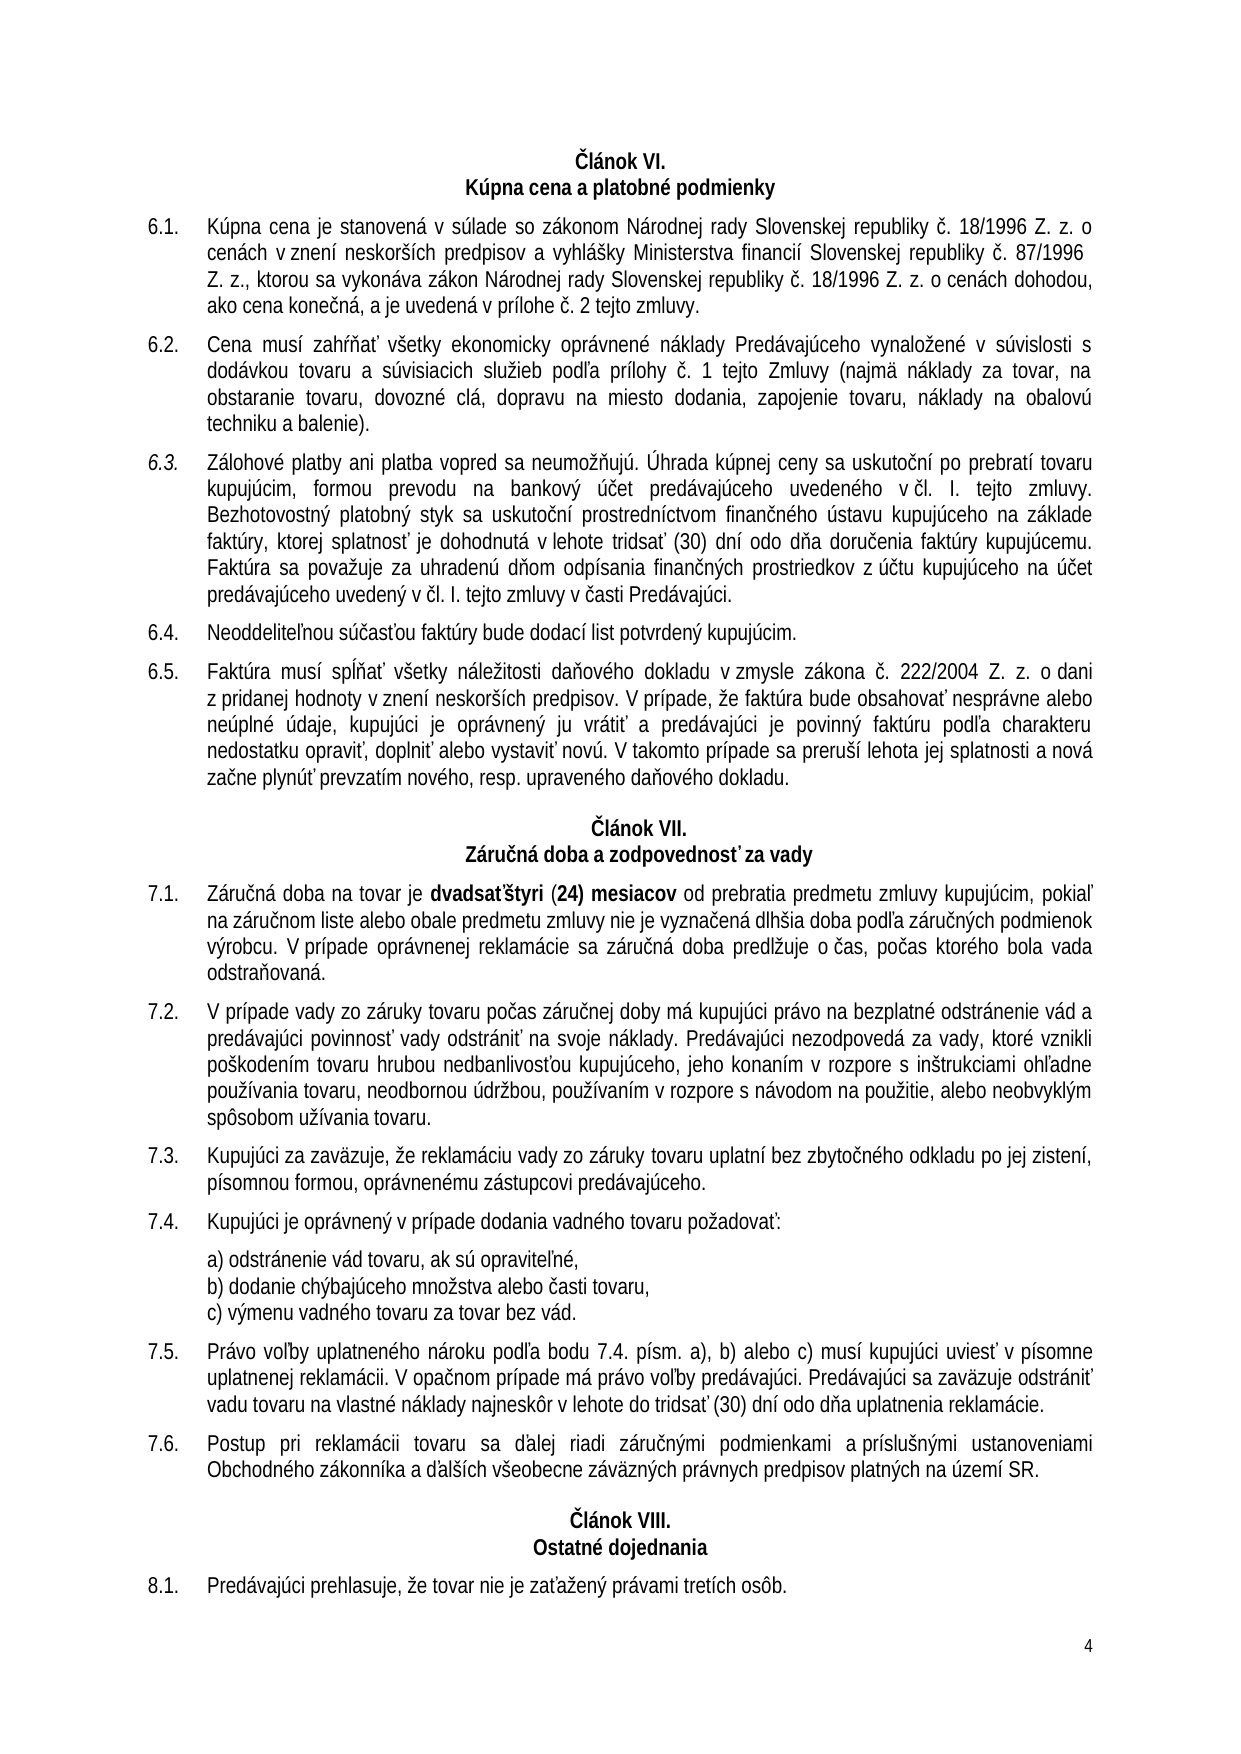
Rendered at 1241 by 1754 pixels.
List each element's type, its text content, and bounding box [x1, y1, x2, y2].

list Zálohové platby ani platba vopred sa neumožňujú. Úhrada kúpnej ceny sa uskutoční po prebratí tovaru kupujúcim, formou prevodu na bankový účet predávajúceho uvedeného v čl. I. tejto zmluvy. Bezhotovostný platobný styk sa uskutoční prostredníctvom finančného ústavu kupujúceho na základe faktúry, ktorej splatnosť je dohodnutá v lehote tridsať (30) dní odo dňa doručenia faktúry kupujúcemu. Faktúra sa považuje za uhradenú dňom odpísania finančných prostriedkov z účtu kupujúceho na účet predávajúceho uvedený v čl. I. tejto zmluvy v časti Predávajúci. [148, 449, 1092, 607]
list Kupujúci za zaväzuje, že reklamáciu vady zo záruky tovaru uplatní bez zbytočného odkladu po jej zistení, písomnou formou, oprávnenému zástupcovi predávajúceho. [148, 1142, 1092, 1195]
list Neoddeliteľnou súčasťou faktúry bude dodací list potvrdený kupujúcim. [148, 619, 1092, 646]
list a) odstránenie vád tovaru, ak sú opraviteľné, [207, 1246, 1092, 1273]
text Ostatné dojednania [148, 1534, 1092, 1560]
list c) výmenu vadného tovaru za tovar bez vád. [207, 1299, 1092, 1326]
list Cena musí zahŕňať všetky ekonomicky oprávnené náklady Predávajúceho vynaložené v súvislosti s dodávkou tovaru a súvisiacich služieb podľa prílohy č. 1 tejto Zmluvy (najmä náklady za tovar, na obstaranie tovaru, dovozné clá, dopravu na miesto dodania, zapojenie tovaru, náklady na obalovú techniku a balenie). [148, 331, 1092, 436]
list Kupujúci je oprávnený v prípade dodania vadného tovaru požadovať: [148, 1208, 1092, 1234]
list Kúpna cena je stanovená v súlade so zákonom Národnej rady Slovenskej republiky č. 18/1996 Z. z. o cenách v znení neskorších predpisov a vyhlášky Ministerstva financií Slovenskej republiky č. 87/1996 Z. z., ktorou sa vykonáva zákon Národnej rady Slovenskej republiky č. 18/1996 Z. z. o cenách dohodou, ako cena konečná, a je uvedená v prílohe č. 2 tejto zmluvy. [148, 213, 1092, 318]
list Záručná doba na tovar je dvadsaťštyri (24) mesiacov od prebratia predmetu zmluvy kupujúcim, pokiaľ na záručnom liste alebo obale predmetu zmluvy nie je vyznačená dlhšia doba podľa záručných podmienok výrobcu. V prípade oprávnenej reklamácie sa záručná doba predlžuje o čas, počas ktorého bola vada odstraňovaná. [148, 880, 1092, 986]
list Právo voľby uplatneného nároku podľa bodu 7.4. písm. a), b) alebo c) musí kupujúci uviesť v písomne uplatnenej reklamácii. V opačnom prípade má právo voľby predávajúci. Predávajúci sa zaväzuje odstrániť vadu tovaru na vlastné náklady najneskôr v lehote do tridsať (30) dní odo dňa uplatnenia reklamácie. [148, 1338, 1092, 1417]
list Predávajúci prehlasuje, že tovar nie je zaťažený právami tretích osôb. [148, 1572, 1092, 1599]
text Kúpna cena a platobné podmienky [148, 174, 1092, 200]
text Článok VI. [148, 148, 1092, 174]
list Postup pri reklamácii tovaru sa ďalej riadi záručnými podmienkami a príslušnými ustanoveniami Obchodného zákonníka a ďalších všeobecne záväzných právnych predpisov platných na území SR. [148, 1429, 1092, 1482]
list Faktúra musí spĺňať všetky náležitosti daňového dokladu v zmysle zákona č. 222/2004 Z. z. o dani z pridanej hodnoty v znení neskorších predpisov. V prípade, že faktúra bude obsahovať nesprávne alebo neúplné údaje, kupujúci je oprávnený ju vrátiť a predávajúci je povinný faktúru podľa charakteru nedostatku opraviť, doplniť alebo vystaviť novú. V takomto prípade sa preruší lehota jej splatnosti a nová začne plynúť prevzatím nového, resp. upraveného daňového dokladu. [148, 658, 1092, 790]
list b) dodanie chýbajúceho množstva alebo časti tovaru, [207, 1273, 1092, 1299]
list V prípade vady zo záruky tovaru počas záručnej doby má kupujúci právo na bezplatné odstránenie vád a predávajúci povinnosť vady odstrániť na svoje náklady. Predávajúci nezodpovedá za vady, ktoré vznikli poškodením tovaru hrubou nedbanlivosťou kupujúceho, jeho konaním v rozpore s inštrukciami ohľadne používania tovaru, neodbornou údržbou, používaním v rozpore s návodom na použitie, alebo neobvyklým spôsobom užívania tovaru. [148, 998, 1092, 1130]
list Článok VII. [207, 815, 1092, 841]
text Článok VIII. [148, 1507, 1092, 1534]
text Záručná doba a zodpovednosť za vady [185, 841, 1092, 868]
